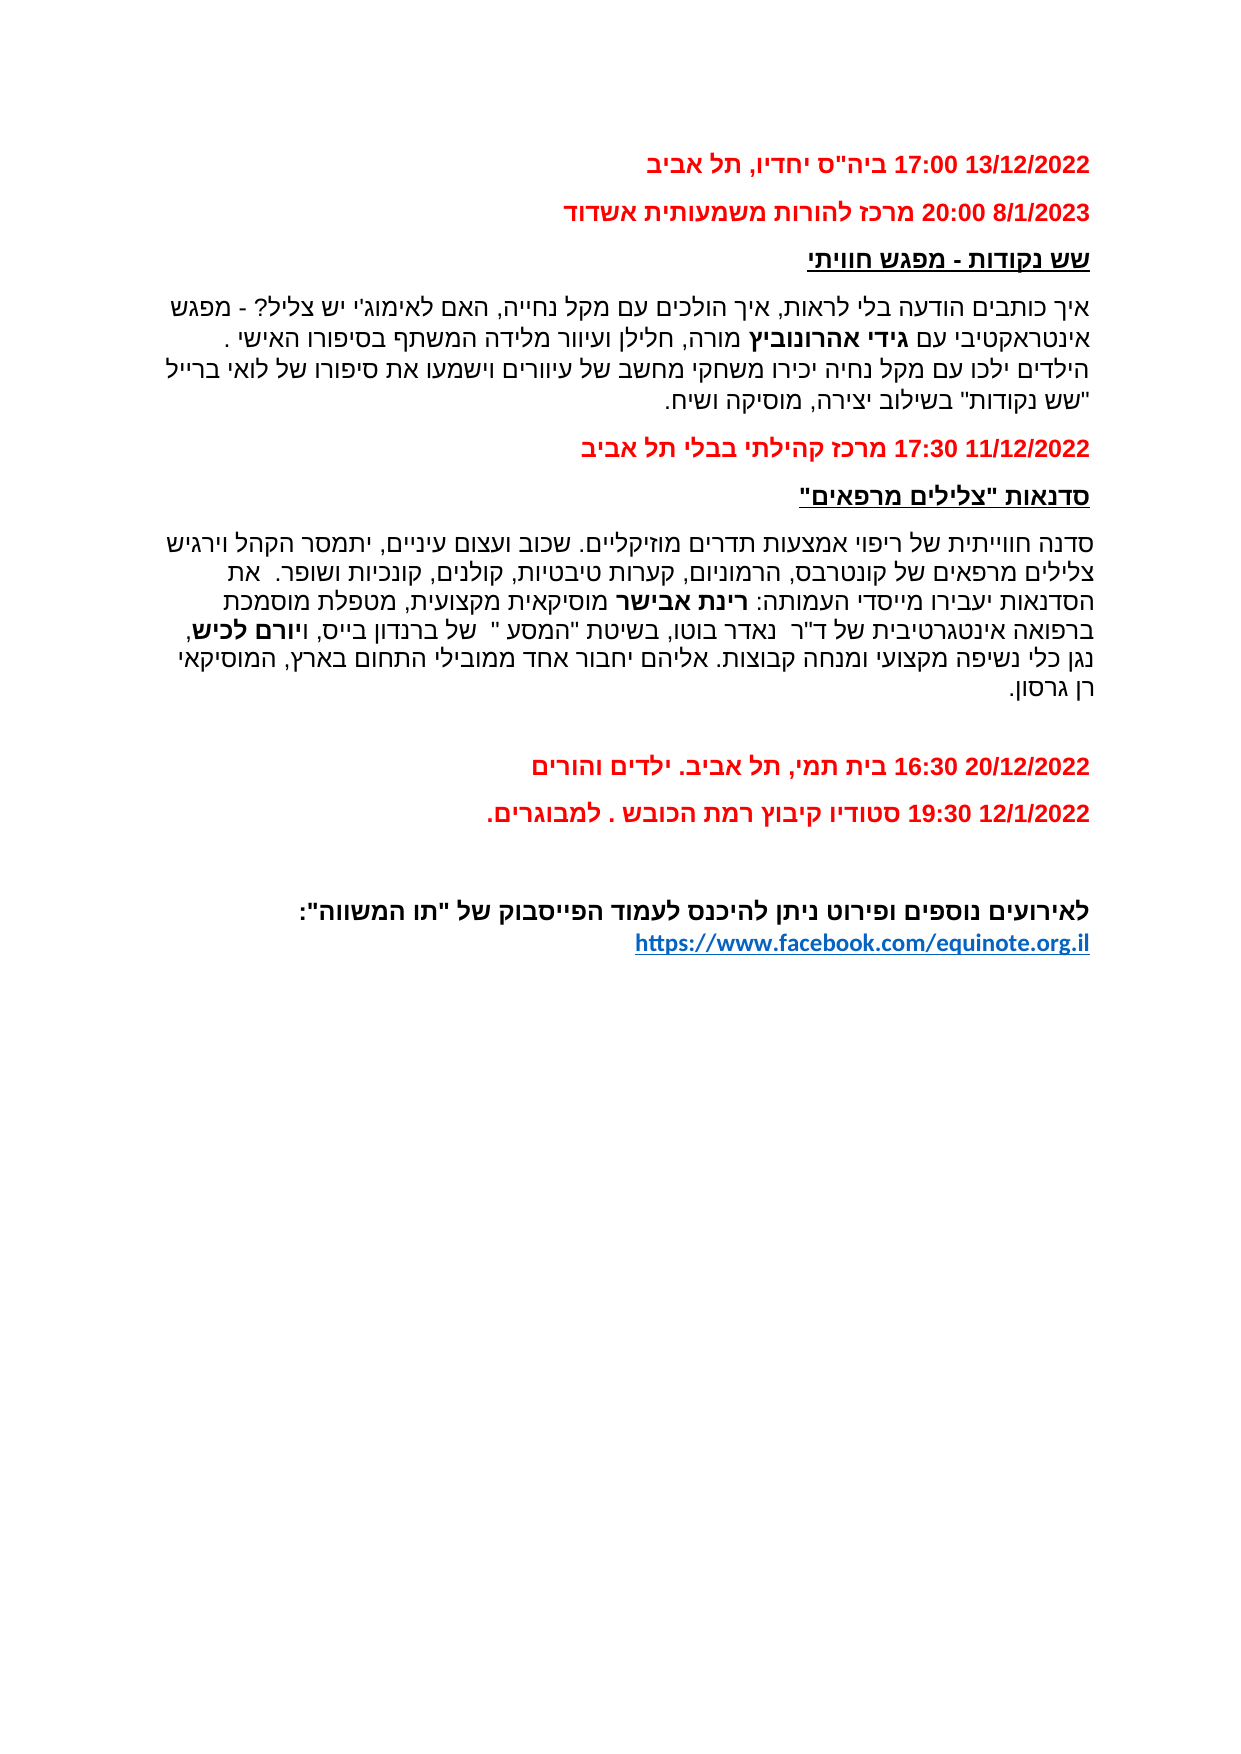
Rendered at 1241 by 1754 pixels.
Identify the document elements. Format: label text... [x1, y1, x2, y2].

text סדנאות "צלילים מרפאים" [150, 482, 1090, 510]
text איך כותבים הודעה בלי לראות, איך הולכים עם מקל נחייה, האם לאימוג'י יש צליל? - מפגש אינטראקטיבי עם גידי אהרונוביץ מורה, חלילן ועיוור מלידה המשתף בסיפורו האישי . הילדים ילכו עם מקל נחיה יכירו משחקי מחשב של עיוורים וישמעו את סיפורו של לואי ברייל "שש נקודות" בשילוב יצירה, מוסיקה ושיח. [150, 293, 1090, 415]
text 20/12/2022 16:30 בית תמי, תל אביב. ילדים והורים [150, 751, 1090, 780]
text לאירועים נוספים ופירוט ניתן להיכנס לעמוד הפייסבוק של "תו המשווה": https://www.facebook.com/equinote.org.il [150, 896, 1090, 958]
text סדנה חווייתית של ריפוי אמצעות תדרים מוזיקליים. שכוב ועצום עיניים, יתמסר הקהל וירגיש צלילים מרפאים של קונטרבס, הרמוניום, קערות טיבטיות, קולנים, קונכיות ושופר. את הסדנאות יעבירו מייסדי העמותה: רינת אבישר מוסיקאית מקצועית, מטפלת מוסמכת ברפואה אינטגרטיבית של ד"ר נאדר בוטו, בשיטת "המסע " של ברנדון בייס, ויורם לכיש, נגן כלי נשיפה מקצועי ומנחה קבוצות. אליהם יחבור אחד ממובילי התחום בארץ, המוסיקאי רן גרסון. [155, 529, 1095, 702]
text 13/12/2022 17:00 ביה"ס יחדיו, תל אביב [150, 150, 1090, 179]
text 8/1/2023 20:00 מרכז להורות משמעותית אשדוד [150, 198, 1090, 226]
text שש נקודות - מפגש חוויתי [150, 245, 1090, 274]
text 12/1/2022 19:30 סטודיו קיבוץ רמת הכובש . למבוגרים. [150, 799, 1090, 828]
text 11/12/2022 17:30 מרכז קהילתי בבלי תל אביב [150, 434, 1090, 463]
